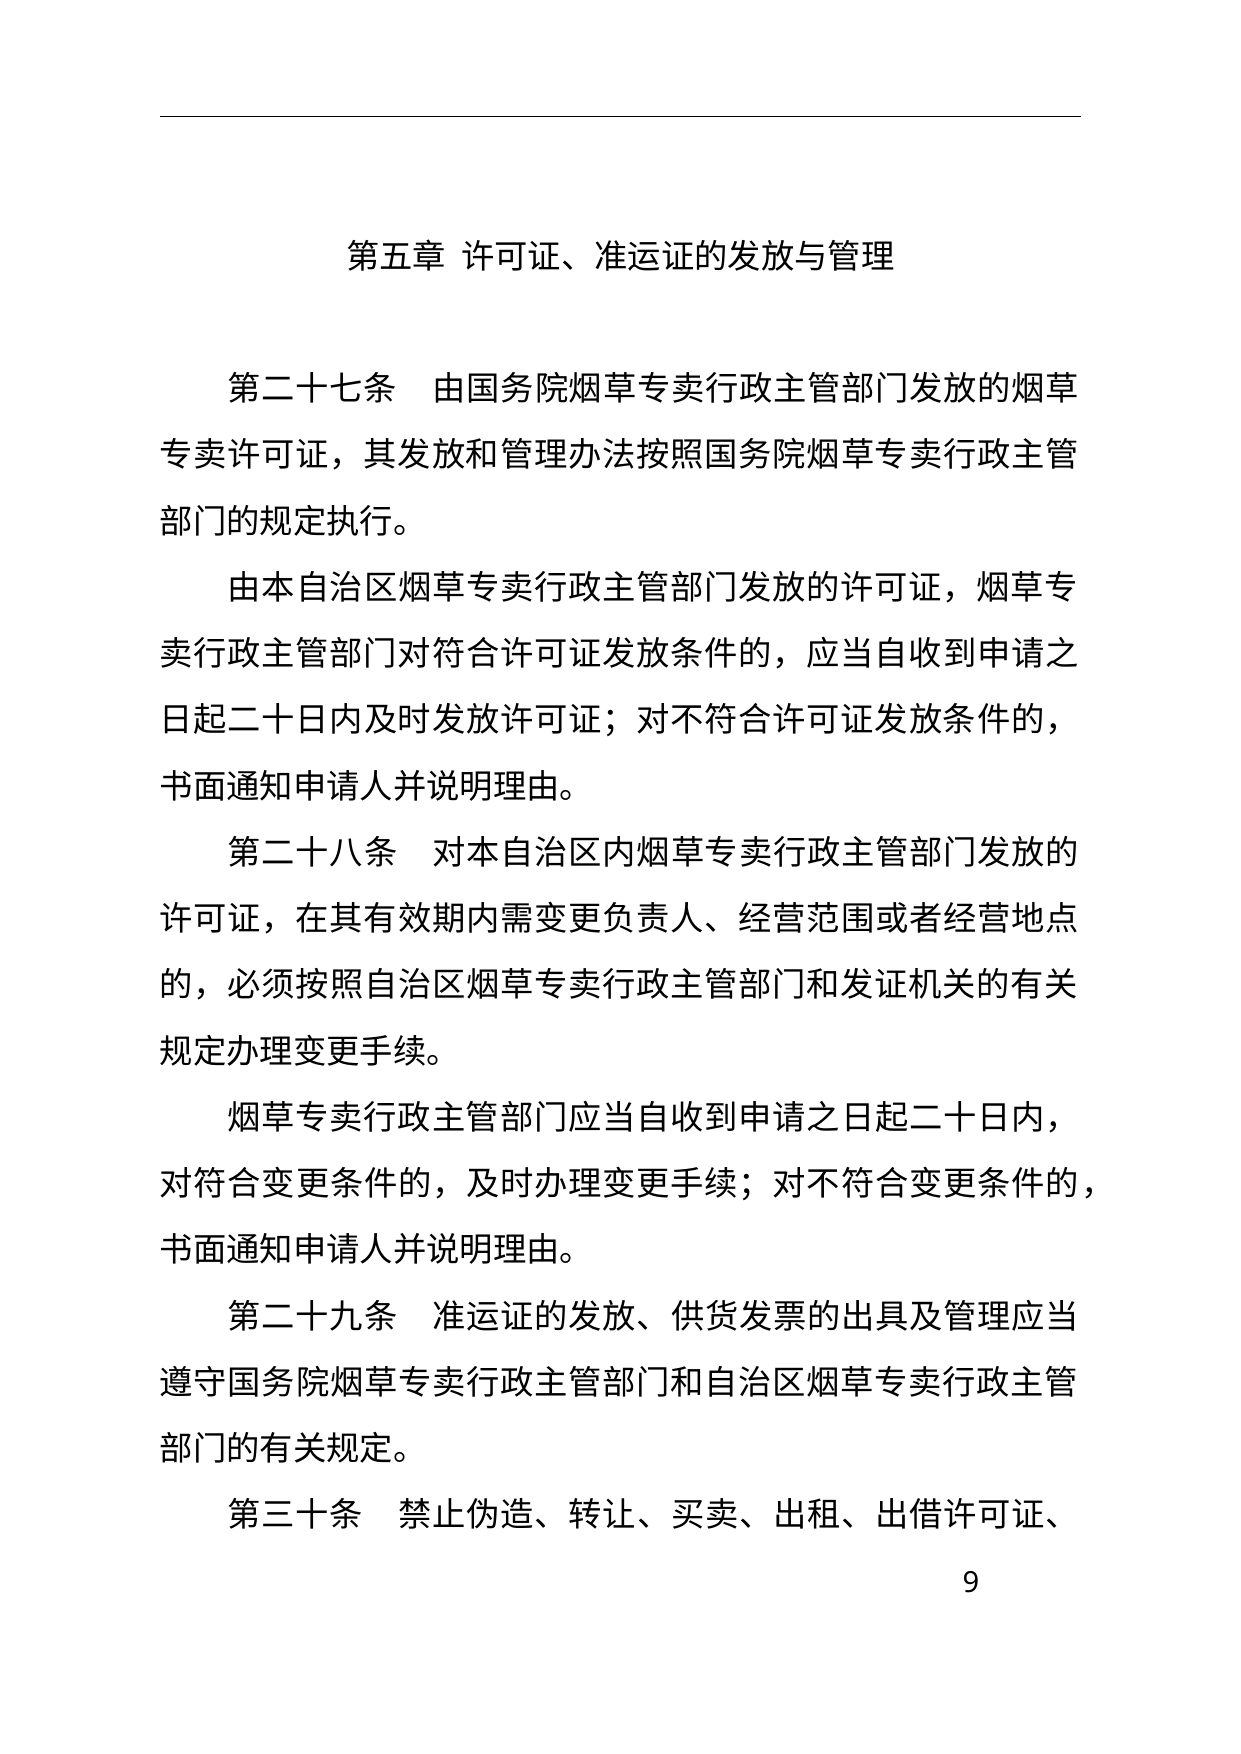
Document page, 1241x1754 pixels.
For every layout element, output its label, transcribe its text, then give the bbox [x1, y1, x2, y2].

text 第二十七条 由国务院烟草专卖行政主管部门发放的烟草专卖许可证，其发放和管理办法按照国务院烟草专卖行政主管部门的规定执行。 [159, 353, 1081, 552]
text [159, 1479, 1081, 1545]
text 第五章 许可证、准运证的发放与管理 [159, 220, 1081, 287]
text 第二十八条 对本自治区内烟草专卖行政主管部门发放的许可证，在其有效期内需变更负责人、经营范围或者经营地点的，必须按照自治区烟草专卖行政主管部门和发证机关的有关规定办理变更手续。 [159, 817, 1081, 1082]
text 由本自治区烟草专卖行政主管部门发放的许可证，烟草专卖行政主管部门对符合许可证发放条件的，应当自收到申请之日起二十日内及时发放许可证；对不符合许可证发放条件的，书面通知申请人并说明理由。 [159, 552, 1081, 817]
text 烟草专卖行政主管部门应当自收到申请之日起二十日内，对符合变更条件的，及时办理变更手续；对不符合变更条件的，书面通知申请人并说明理由。 [159, 1082, 1081, 1280]
text 第二十九条 准运证的发放、供货发票的出具及管理应当遵守国务院烟草专卖行政主管部门和自治区烟草专卖行政主管部门的有关规定。 [159, 1280, 1081, 1479]
